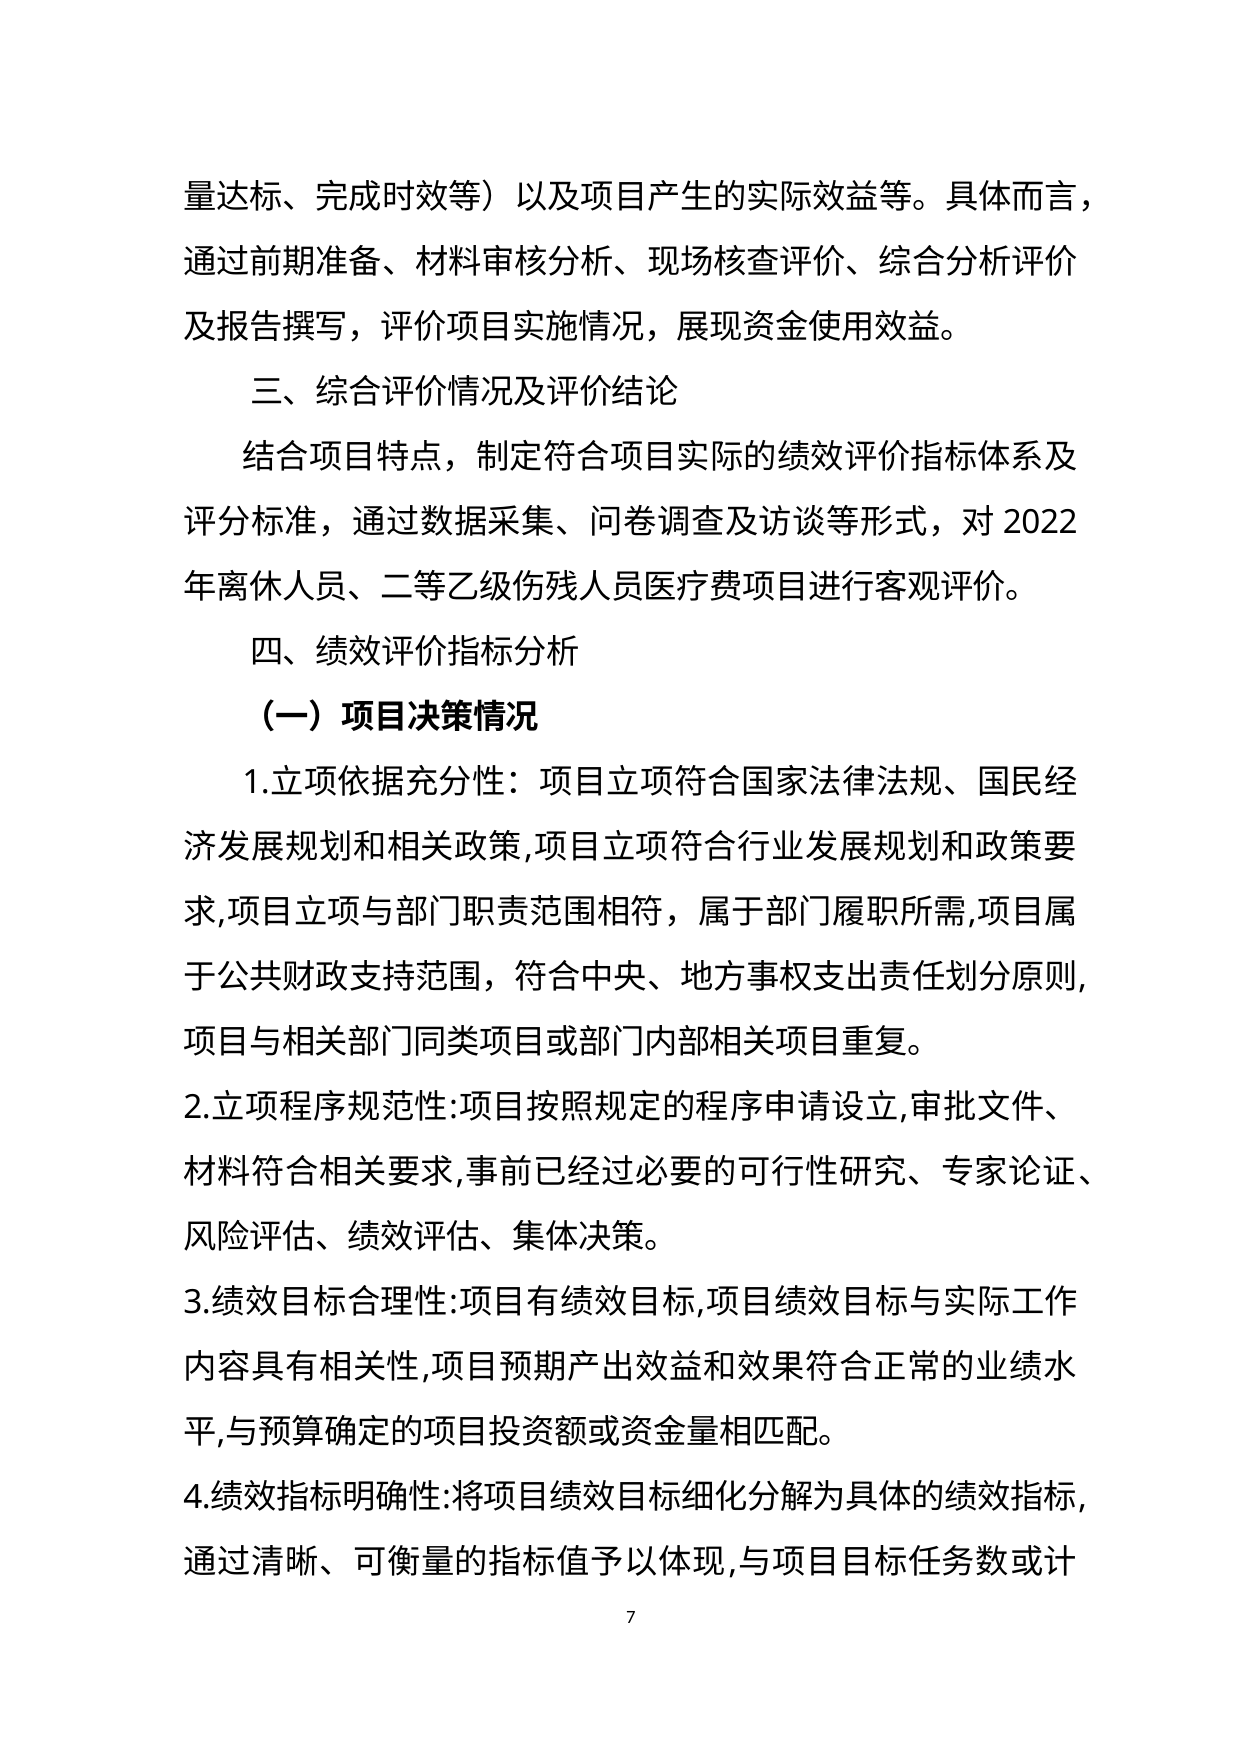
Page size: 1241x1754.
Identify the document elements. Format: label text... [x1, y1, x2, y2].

text 三、综合评价情况及评价结论 [183, 357, 1078, 422]
text （一）项目决策情况 [183, 682, 1078, 747]
text 结合项目特点，制定符合项目实际的绩效评价指标体系及评分标准，通过数据采集、问卷调查及访谈等形式，对2022年离休人员、二等乙级伤残人员医疗费项目进行客观评价。 [183, 422, 1078, 617]
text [183, 162, 1078, 357]
text 四、绩效评价指标分析 [183, 617, 1078, 682]
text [183, 747, 1078, 1592]
